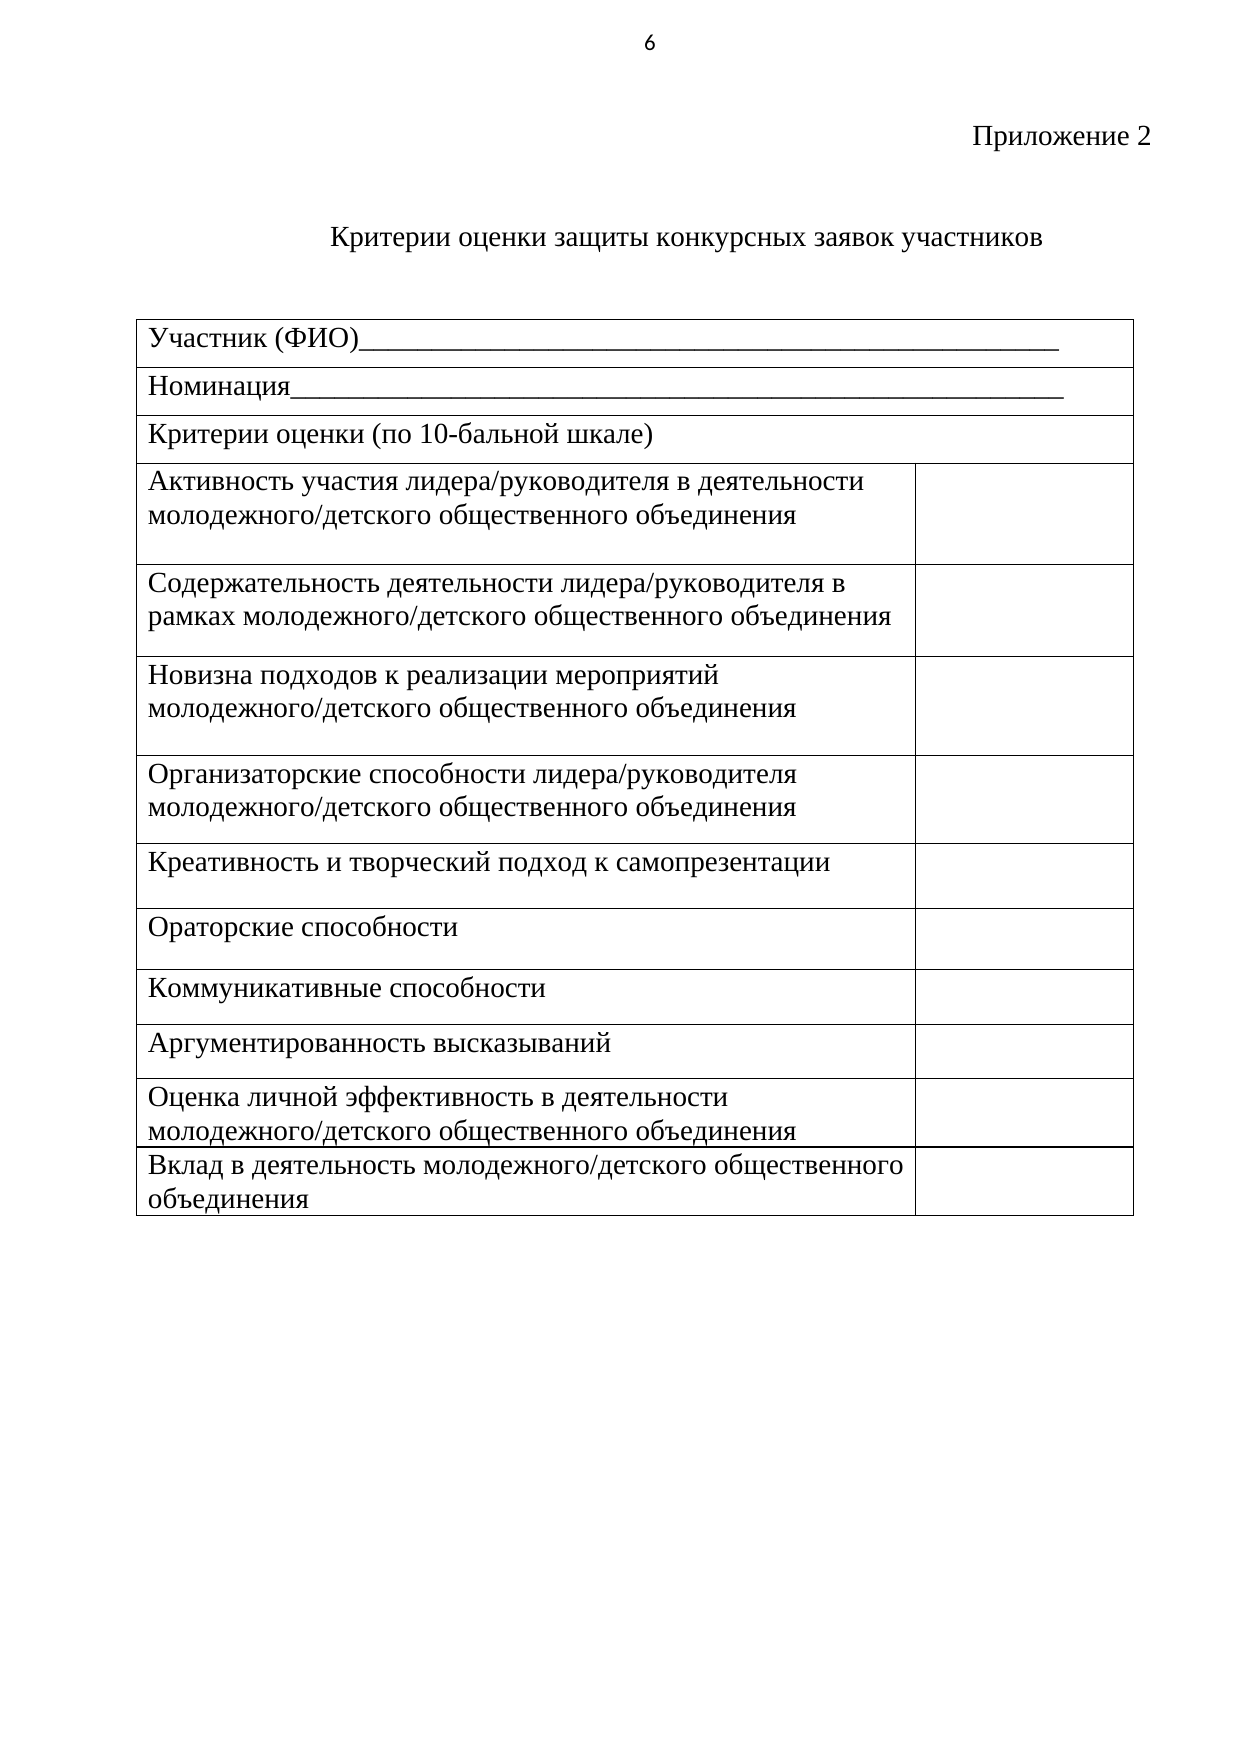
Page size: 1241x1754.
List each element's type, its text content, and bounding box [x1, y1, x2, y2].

table_cell Ораторские способности [137, 909, 915, 969]
table_cell Содержательность деятельности лидера/руководителя в рамках молодежного/детского общественного объединения [137, 565, 915, 656]
text Критерии оценки защиты конкурсных заявок участников [148, 219, 1152, 252]
table_cell Организаторские способности лидера/руководителя молодежного/детского общественного объединения [137, 756, 915, 843]
table_header Участник (ФИО)________________________________________________ [137, 320, 1133, 367]
table_cell [916, 1148, 1133, 1214]
text Приложение 2 [148, 118, 1152, 152]
table_cell Креативность и творческий подход к самопрезентации [137, 844, 915, 908]
table_cell Активность участия лидера/руководителя в деятельности молодежного/детского общественного объединения [137, 464, 915, 564]
table_cell Оценка личной эффективность в деятельности молодежного/детского общественного объединения [137, 1079, 915, 1146]
table_cell [916, 909, 1133, 969]
table_cell Новизна подходов к реализации мероприятий молодежного/детского общественного объединения [137, 657, 915, 755]
table_cell [916, 657, 1133, 755]
table_cell Аргументированность высказываний [137, 1025, 915, 1078]
table_cell [916, 1079, 1133, 1146]
table_cell [916, 756, 1133, 843]
table_cell [916, 464, 1133, 564]
table_cell Критерии оценки (по 10-бальной шкале) [137, 416, 1133, 462]
table_cell [916, 1025, 1133, 1078]
table_cell [916, 565, 1133, 656]
table_cell [916, 844, 1133, 908]
table_cell Номинация_____________________________________________________ [137, 368, 1133, 415]
table_cell Вклад в деятельность молодежного/детского общественного объединения [137, 1148, 915, 1214]
table_cell [916, 970, 1133, 1024]
table_cell Коммуникативные способности [137, 970, 915, 1024]
